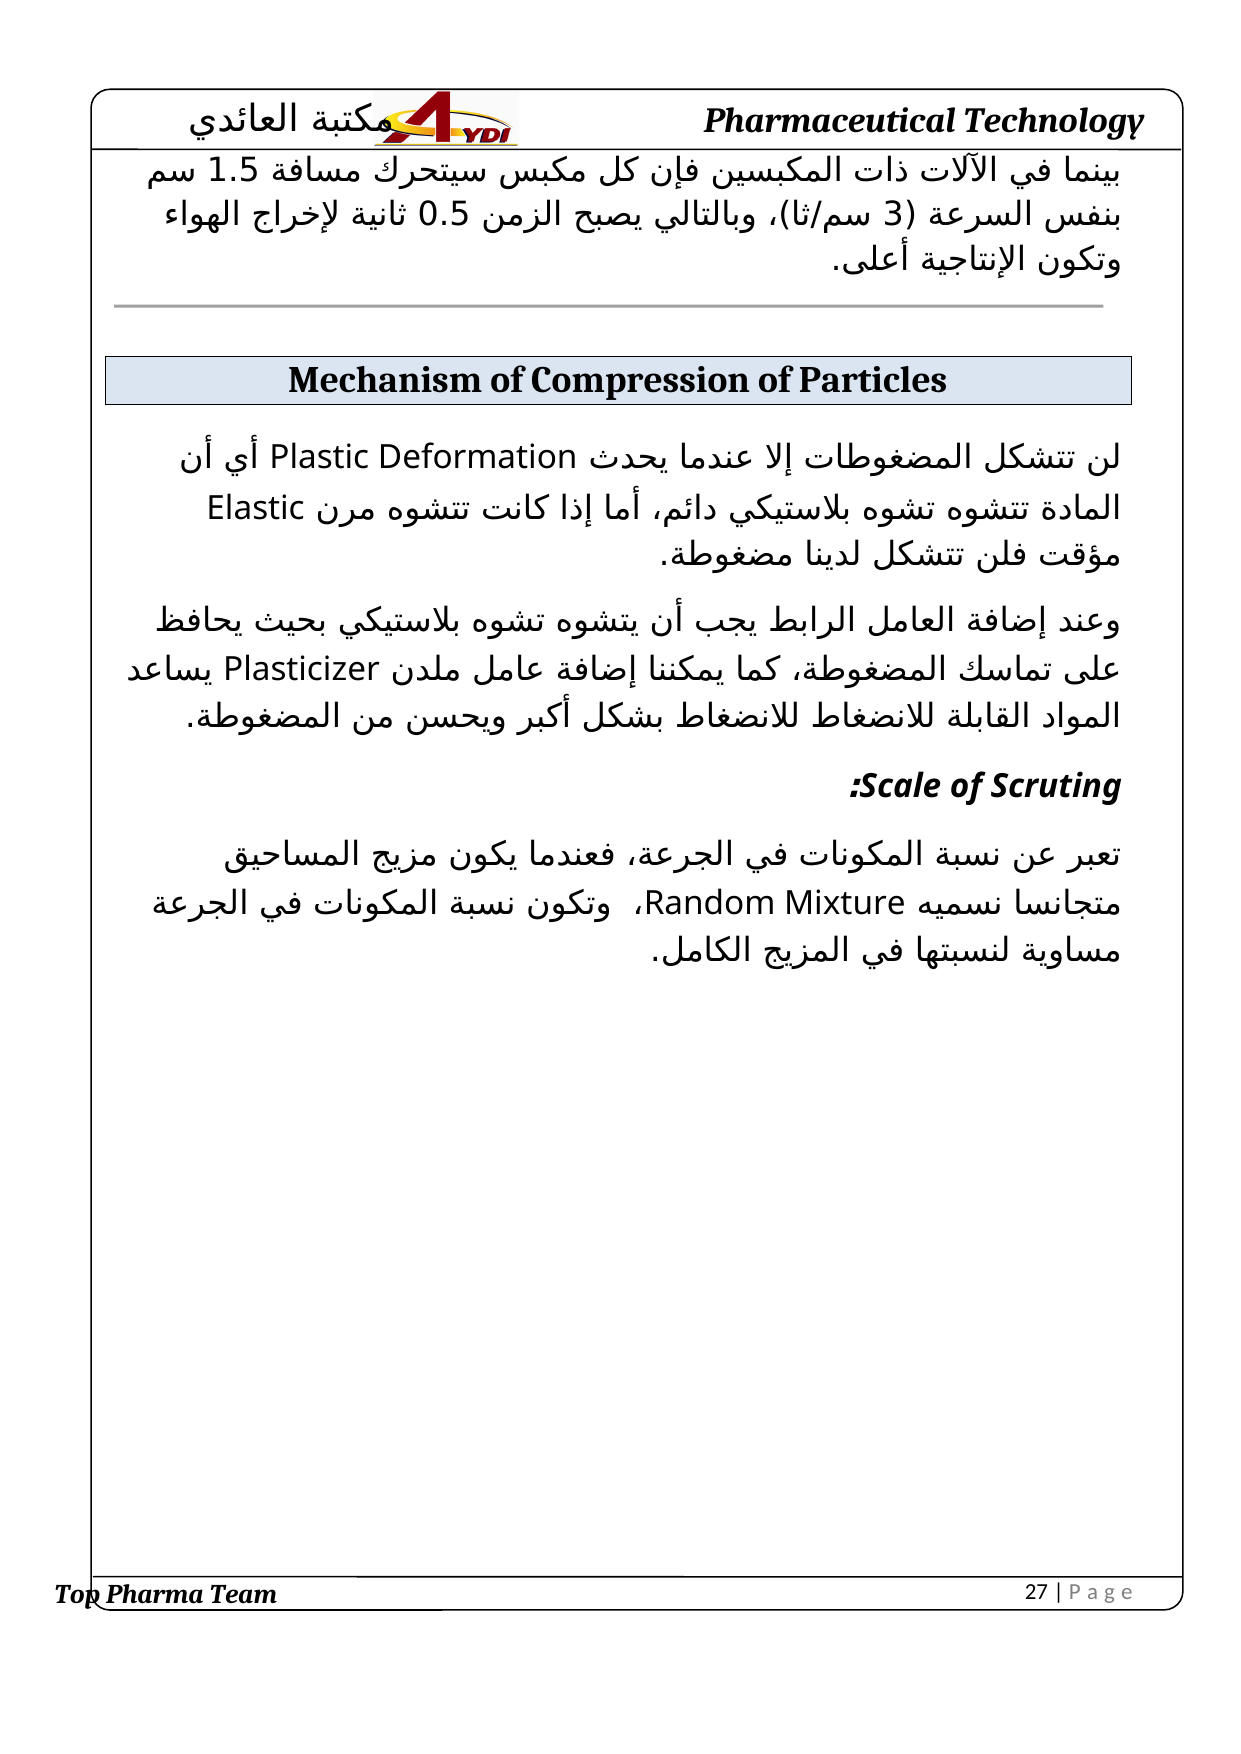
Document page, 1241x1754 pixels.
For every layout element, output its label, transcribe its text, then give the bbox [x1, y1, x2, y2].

picture [372, 91, 520, 148]
text لن تتشكل المضغوطات إلا عندما يحدث Plastic Deformation أي أن المادة تتشوه تشوه بلاستيكي دائم، أما إذا كانت تتشوه مرن Elastic مؤقت فلن تتشكل لدينا مضغوطة. [114, 550, 1122, 691]
text Mechanism of Compression of Particles [106, 475, 1131, 522]
text بينما في الآلات ذات المكبسين فإن كل مكبس سيتحرك مسافة 1.5 سم بنفس السرعة (3 سم/ثا)، وبالتالي يصبح الزمن 0.5 ثانية لإخراج الهواء وتكون الإنتاجية أعلى. [114, 268, 1122, 396]
text تعبر عن نسبة المكونات في الجرعة، فعندما يكون مزيج المساحيق متجانسا نسميه Random Mixture، وتكون نسبة المكونات في الجرعة مساوية لنسبتها في المزيج الكامل. [114, 952, 1122, 1087]
text وعند إضافة العامل الرابط يجب أن يتشوه تشوه بلاستيكي بحيث يحافظ على تماسك المضغوطة، كما يمكننا إضافة عامل ملدن Plasticizer يساعد المواد القابلة للانضغاط للانضغاط بشكل أكبر ويحسن من المضغوطة. [114, 718, 1122, 852]
text Scale of Scruting: [114, 879, 1122, 924]
